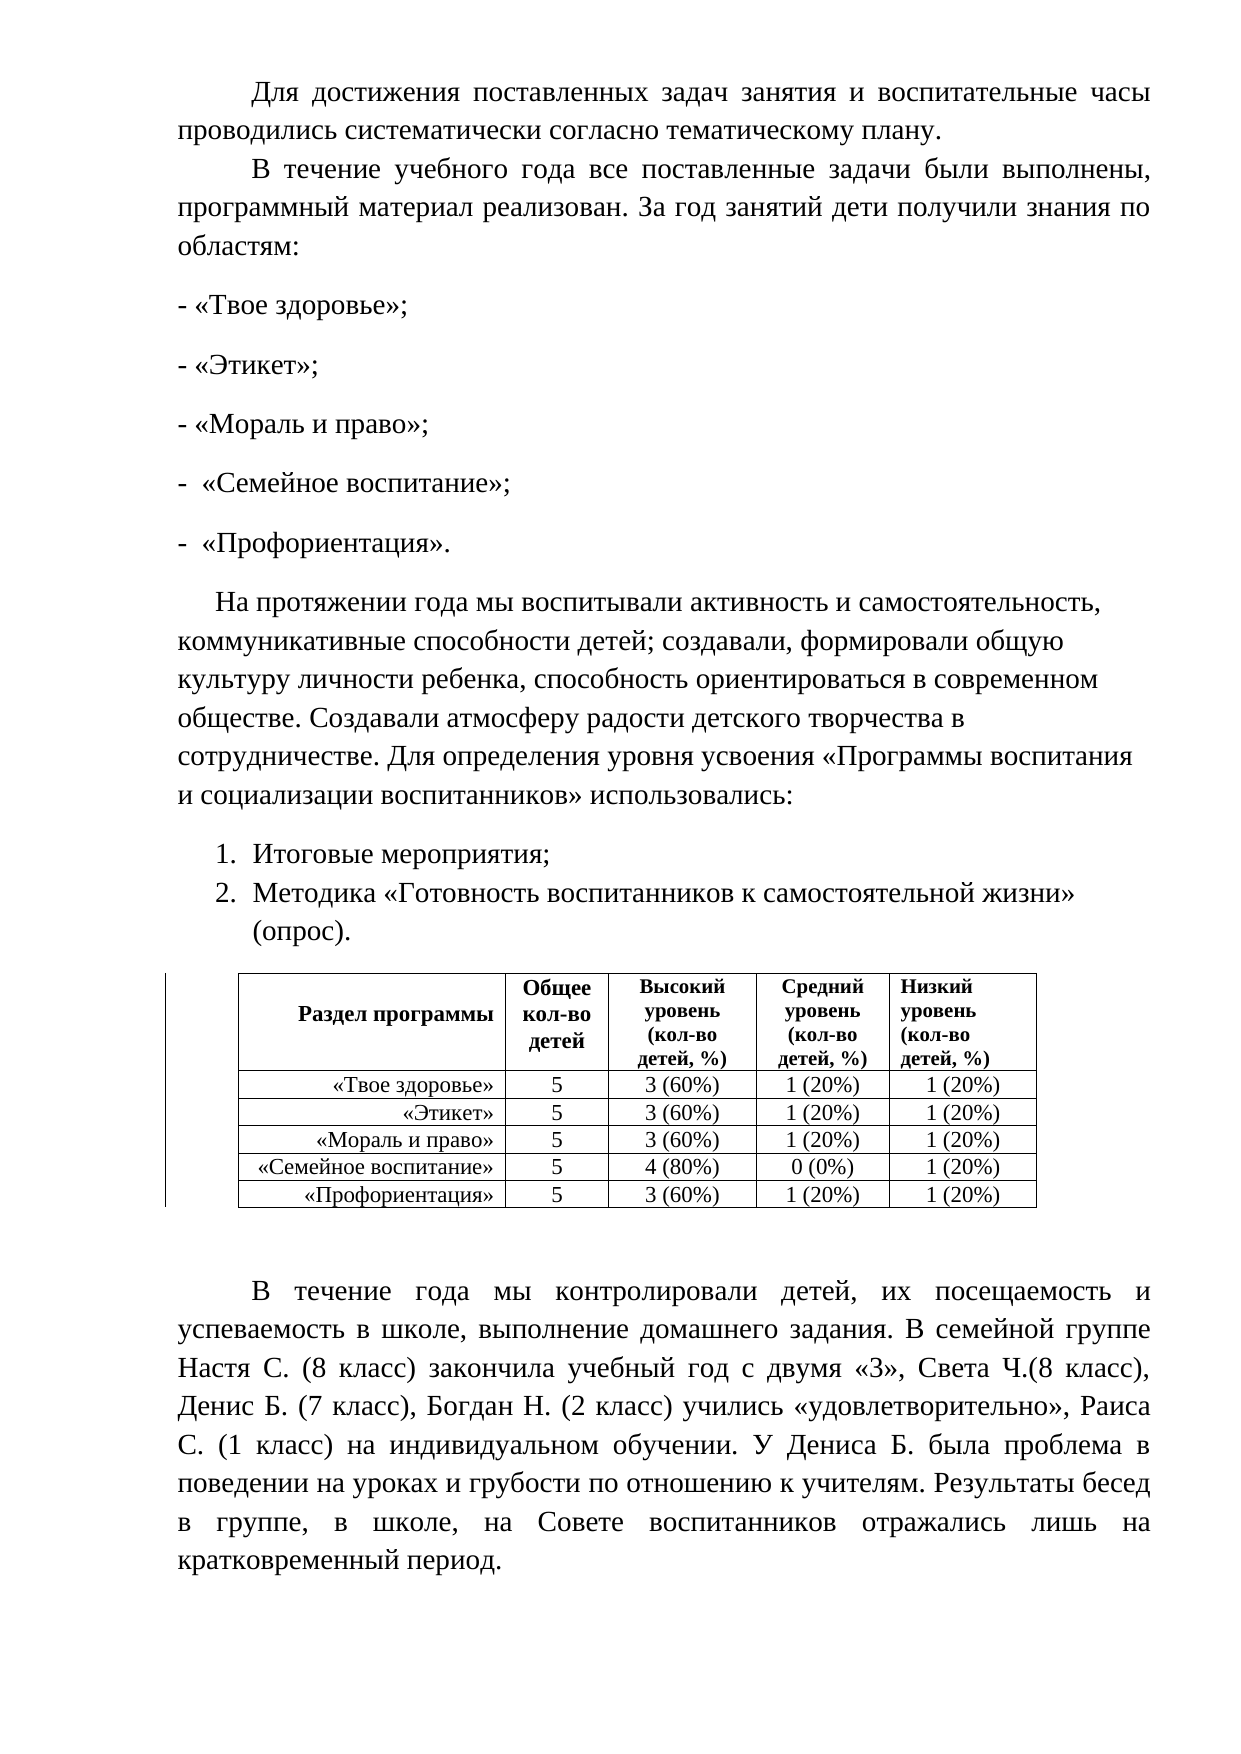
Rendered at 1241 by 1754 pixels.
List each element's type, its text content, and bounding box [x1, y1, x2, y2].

table_cell 1 (20%) [890, 1154, 1036, 1180]
list Итоговые мероприятия; [215, 836, 1152, 870]
table_cell «Мораль и право» [239, 1126, 505, 1152]
table_cell «Профориентация» [239, 1181, 505, 1207]
table_cell 1 (20%) [757, 1071, 889, 1098]
table_cell 4 (80%) [609, 1154, 756, 1180]
table_header [166, 973, 238, 1207]
text В течение года мы контролировали детей, их посещаемость и успеваемость в школе, выполнение домашнего задания. В семейной группе Настя С. (8 класс) закончила учебный год с двумя «3», Света Ч.(8 класс), Денис Б. (7 класс), Богдан Н. (2 класс) учились «удовлетворительно», Раиса С. (1 класс) на индивидуальном обучении. У Дениса Б. была проблема в поведении на уроках и грубости по отношению к учителям. Результаты бесед в группе, в школе, на Совете воспитанников отражались лишь на кратковременный период. [177, 1273, 1152, 1576]
table_cell 5 [506, 1181, 608, 1207]
table_header Общее кол-во детей [506, 974, 608, 1070]
table_cell 3 (60%) [609, 1071, 756, 1098]
table_cell «Семейное воспитание» [239, 1154, 505, 1180]
table_cell «Этикет» [239, 1099, 505, 1125]
table_cell 1 (20%) [890, 1071, 1036, 1098]
table_header Высокий уровень (кол-во детей, %) [609, 974, 756, 1070]
table_cell 0 (0%) [757, 1154, 889, 1180]
text На протяжении года мы воспитывали активность и самостоятельность, коммуникативные способности детей; создавали, формировали общую культуру личности ребенка, способность ориентироваться в современном обществе. Создавали атмосферу радости детского творчества в сотрудничестве. Для определения уровня усвоения «Программы воспитания и социализации воспитанников» использовались: [177, 584, 1152, 811]
table_cell 1 (20%) [890, 1126, 1036, 1152]
text - «Этикет»; [177, 347, 1152, 380]
table_cell 5 [506, 1154, 608, 1180]
table_cell 1 (20%) [757, 1099, 889, 1125]
table_cell «Твое здоровье» [239, 1071, 505, 1098]
table_cell 5 [506, 1126, 608, 1152]
table_cell 1 (20%) [757, 1181, 889, 1207]
table_cell 5 [506, 1071, 608, 1098]
table_cell 1 (20%) [890, 1099, 1036, 1125]
text - «Твое здоровье»; [177, 287, 1152, 321]
text Для достижения поставленных задач занятия и воспитательные часы проводились систематически согласно тематическому плану. В течение учебного года все поставленные задачи были выполнены, программный материал реализован. За год занятий дети получили знания по областям: [177, 74, 1152, 262]
list Методика «Готовность воспитанников к самостоятельной жизни» (опрос). [215, 875, 1152, 947]
table_cell 1 (20%) [890, 1181, 1036, 1207]
table_header Средний уровень (кол-во детей, %) [757, 974, 889, 1070]
table_cell 3 (60%) [609, 1099, 756, 1125]
text - «Семейное воспитание»; [177, 466, 1152, 499]
text - «Профориентация». [177, 525, 1152, 558]
table_header Низкий уровень (кол-во детей, %) [890, 974, 1036, 1070]
table_cell 3 (60%) [609, 1126, 756, 1152]
table_cell 3 (60%) [609, 1181, 756, 1207]
table_cell 5 [506, 1099, 608, 1125]
table_header Раздел программы [239, 974, 505, 1070]
text - «Мораль и право»; [177, 406, 1152, 440]
table_cell 1 (20%) [757, 1126, 889, 1152]
